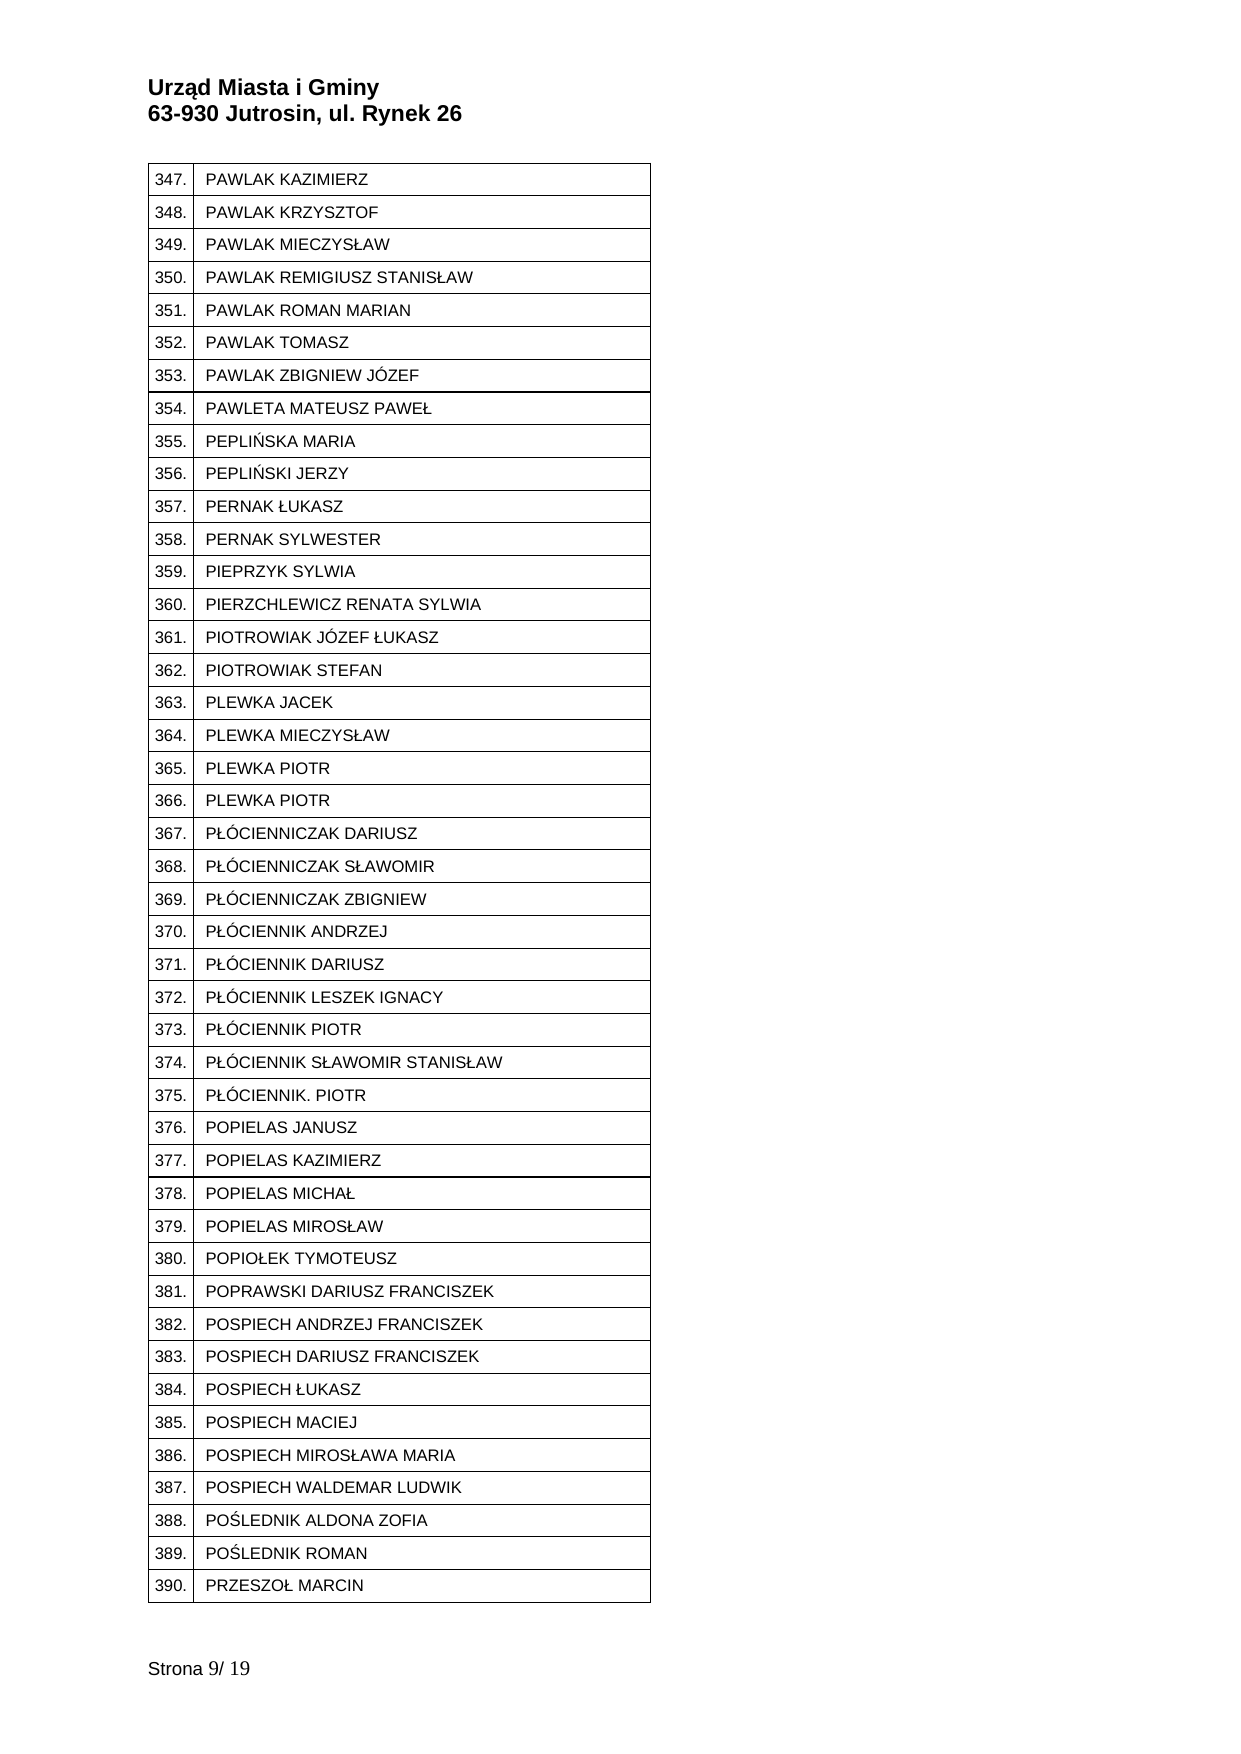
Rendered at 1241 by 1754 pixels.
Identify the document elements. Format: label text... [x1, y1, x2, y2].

table_cell PAWLETA MATEUSZ PAWEŁ [194, 393, 650, 424]
table_cell PŁÓCIENNICZAK DARIUSZ [194, 818, 650, 849]
table_cell PRZESZOŁ MARCIN [194, 1570, 650, 1602]
table_cell PEPLIŃSKI JERZY [194, 458, 650, 489]
table_cell 379. [149, 1210, 193, 1242]
table_cell PLEWKA PIOTR [194, 785, 650, 817]
table_cell 386. [149, 1439, 193, 1471]
table_cell PŁÓCIENNICZAK ZBIGNIEW [194, 883, 650, 915]
table_cell 357. [149, 491, 193, 522]
table_cell 355. [149, 425, 193, 457]
table_cell 381. [149, 1276, 193, 1307]
table_cell 378. [149, 1178, 193, 1209]
table_cell PERNAK ŁUKASZ [194, 491, 650, 522]
table_cell PIOTROWIAK JÓZEF ŁUKASZ [194, 621, 650, 653]
table_cell 364. [149, 720, 193, 751]
table_cell POPRAWSKI DARIUSZ FRANCISZEK [194, 1276, 650, 1307]
table_cell 358. [149, 523, 193, 555]
table_cell 385. [149, 1406, 193, 1438]
table_cell POSPIECH WALDEMAR LUDWIK [194, 1472, 650, 1503]
table_cell 380. [149, 1243, 193, 1274]
table_cell PŁÓCIENNICZAK SŁAWOMIR [194, 850, 650, 882]
table_cell PŁÓCIENNIK. PIOTR [194, 1079, 650, 1111]
table_cell 348. [149, 196, 193, 228]
table_cell POPIOŁEK TYMOTEUSZ [194, 1243, 650, 1274]
table_cell 354. [149, 393, 193, 424]
table_cell 387. [149, 1472, 193, 1503]
table_cell 383. [149, 1341, 193, 1373]
table_cell 351. [149, 294, 193, 326]
table_cell POPIELAS MICHAŁ [194, 1178, 650, 1209]
table_cell PŁÓCIENNIK LESZEK IGNACY [194, 981, 650, 1013]
table_cell PŁÓCIENNIK SŁAWOMIR STANISŁAW [194, 1047, 650, 1078]
table_cell 374. [149, 1047, 193, 1078]
table_cell 352. [149, 327, 193, 359]
table_cell 369. [149, 883, 193, 915]
table_cell 371. [149, 949, 193, 980]
table_cell 366. [149, 785, 193, 817]
table_cell 353. [149, 360, 193, 391]
table_cell 368. [149, 850, 193, 882]
table_cell PEPLIŃSKA MARIA [194, 425, 650, 457]
table_cell 359. [149, 556, 193, 588]
table_cell POŚLEDNIK ROMAN [194, 1537, 650, 1569]
table_cell POSPIECH ŁUKASZ [194, 1374, 650, 1405]
table_cell 347. [149, 164, 193, 195]
table_cell PAWLAK TOMASZ [194, 327, 650, 359]
table_cell PLEWKA PIOTR [194, 752, 650, 784]
table_cell 372. [149, 981, 193, 1013]
table_cell 356. [149, 458, 193, 489]
table_cell PAWLAK ROMAN MARIAN [194, 294, 650, 326]
table_cell 370. [149, 916, 193, 947]
table_cell 362. [149, 654, 193, 686]
table_cell POPIELAS JANUSZ [194, 1112, 650, 1144]
table_cell 350. [149, 262, 193, 293]
table_cell 388. [149, 1505, 193, 1536]
table_cell PIEPRZYK SYLWIA [194, 556, 650, 588]
table_cell POPIELAS MIROSŁAW [194, 1210, 650, 1242]
table_cell 363. [149, 687, 193, 718]
table_cell POSPIECH MIROSŁAWA MARIA [194, 1439, 650, 1471]
table_cell PAWLAK ZBIGNIEW JÓZEF [194, 360, 650, 391]
table_cell POSPIECH ANDRZEJ FRANCISZEK [194, 1308, 650, 1340]
table_cell PAWLAK KRZYSZTOF [194, 196, 650, 228]
table_cell PIOTROWIAK STEFAN [194, 654, 650, 686]
table_cell POSPIECH DARIUSZ FRANCISZEK [194, 1341, 650, 1373]
table_cell PAWLAK KAZIMIERZ [194, 164, 650, 195]
table_cell PAWLAK REMIGIUSZ STANISŁAW [194, 262, 650, 293]
table_cell 349. [149, 229, 193, 261]
table_cell 361. [149, 621, 193, 653]
table_cell 365. [149, 752, 193, 784]
table_cell PŁÓCIENNIK PIOTR [194, 1014, 650, 1046]
table_cell 373. [149, 1014, 193, 1046]
table_cell 390. [149, 1570, 193, 1602]
table_cell 389. [149, 1537, 193, 1569]
table_cell PŁÓCIENNIK ANDRZEJ [194, 916, 650, 947]
table_cell POŚLEDNIK ALDONA ZOFIA [194, 1505, 650, 1536]
table_cell PERNAK SYLWESTER [194, 523, 650, 555]
table_cell 367. [149, 818, 193, 849]
table_cell PAWLAK MIECZYSŁAW [194, 229, 650, 261]
table_cell 376. [149, 1112, 193, 1144]
table_cell 375. [149, 1079, 193, 1111]
table_cell POPIELAS KAZIMIERZ [194, 1145, 650, 1176]
table_cell 377. [149, 1145, 193, 1176]
table_cell POSPIECH MACIEJ [194, 1406, 650, 1438]
table_cell PLEWKA JACEK [194, 687, 650, 718]
table_cell PŁÓCIENNIK DARIUSZ [194, 949, 650, 980]
table_cell 382. [149, 1308, 193, 1340]
table_cell PLEWKA MIECZYSŁAW [194, 720, 650, 751]
table_cell 384. [149, 1374, 193, 1405]
table_cell PIERZCHLEWICZ RENATA SYLWIA [194, 589, 650, 620]
table_cell 360. [149, 589, 193, 620]
